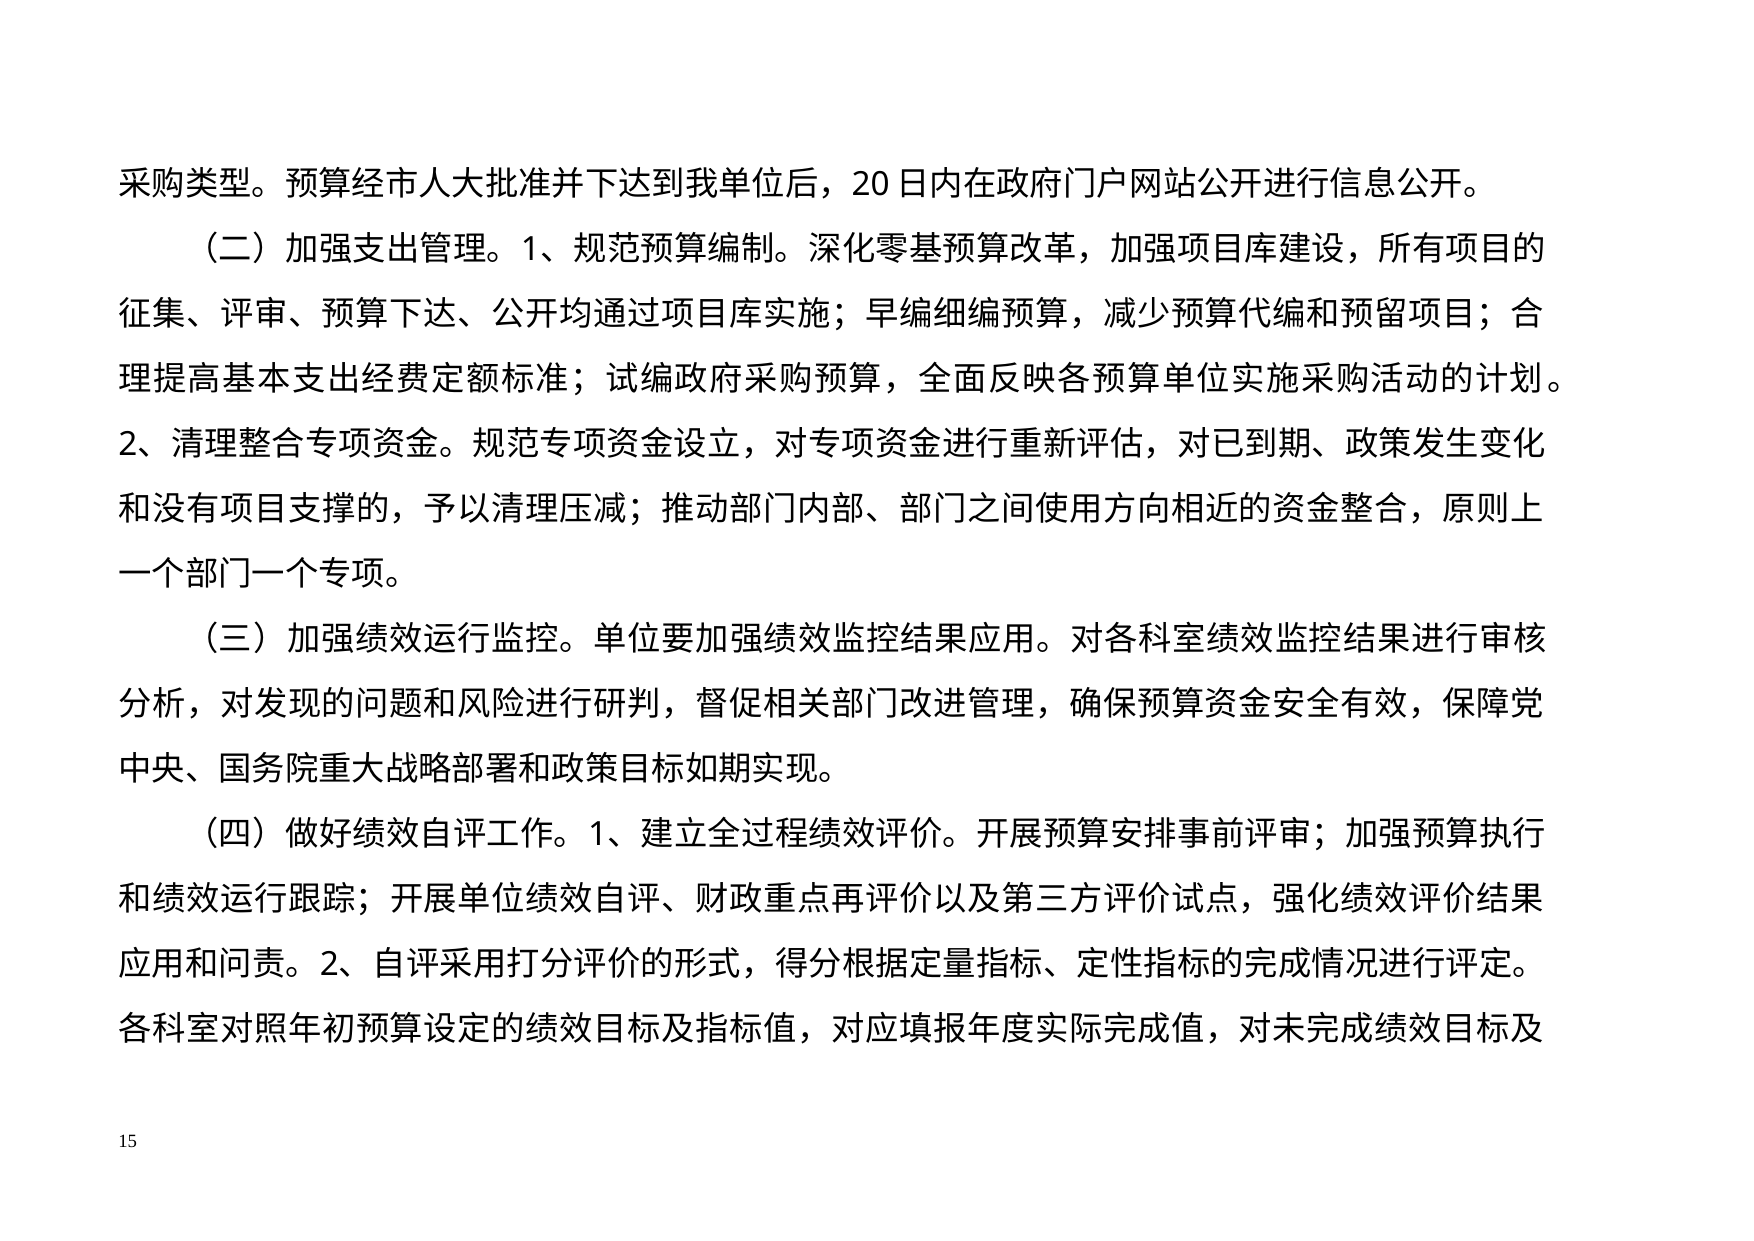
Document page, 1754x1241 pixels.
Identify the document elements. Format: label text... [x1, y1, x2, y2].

text （三）加强绩效运行监控。单位要加强绩效监控结果应用。对各科室绩效监控结果进行审核分析，对发现的问题和风险进行研判，督促相关部门改进管理，确保预算资金安全有效，保障党中央、国务院重大战略部署和政策目标如期实现。 [118, 604, 1547, 799]
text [118, 149, 1547, 214]
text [118, 799, 1547, 1059]
text （二）加强支出管理。1、规范预算编制。深化零基预算改革，加强项目库建设，所有项目的征集、评审、预算下达、公开均通过项目库实施；早编细编预算，减少预算代编和预留项目；合理提高基本支出经费定额标准；试编政府采购预算，全面反映各预算单位实施采购活动的计划。2、清理整合专项资金。规范专项资金设立，对专项资金进行重新评估，对已到期、政策发生变化和没有项目支撑的，予以清理压减；推动部门内部、部门之间使用方向相近的资金整合，原则上一个部门一个专项。 [118, 214, 1547, 604]
